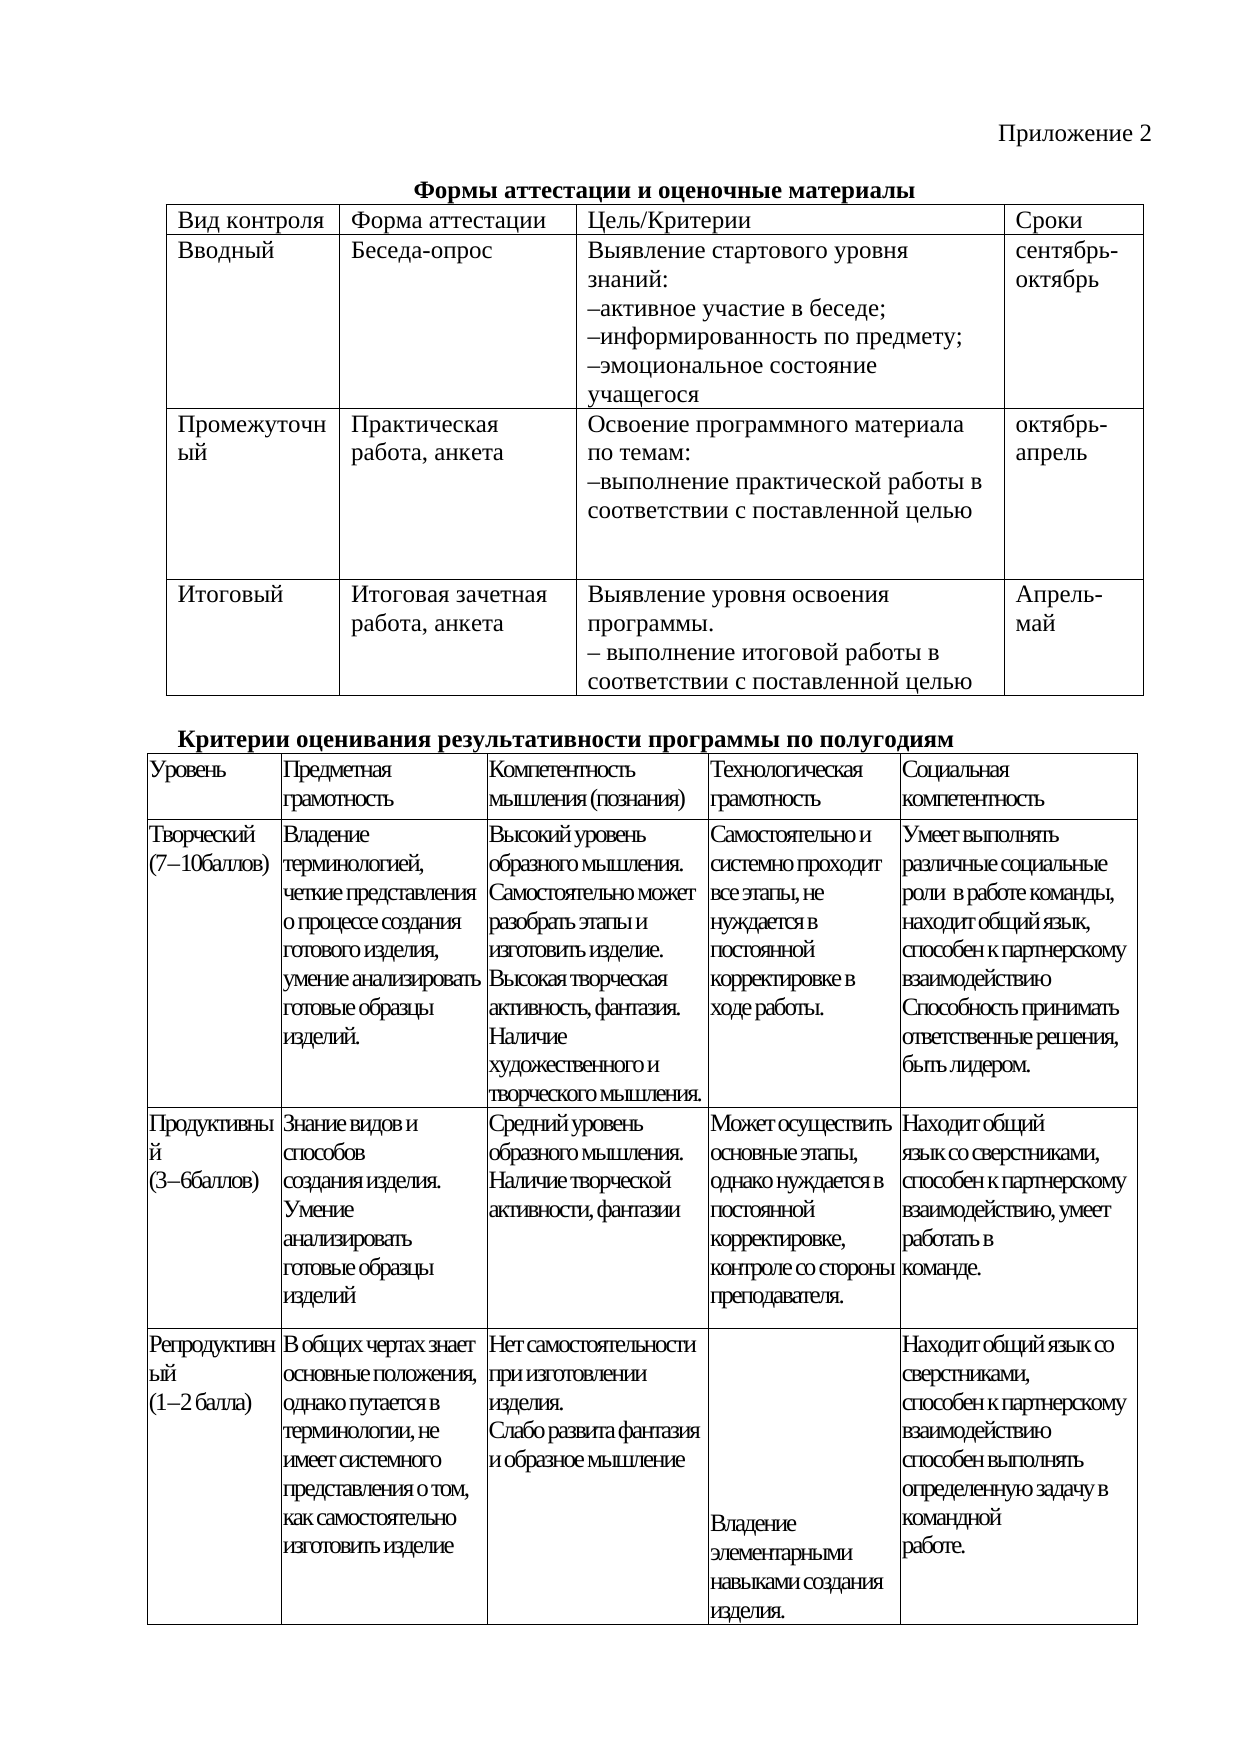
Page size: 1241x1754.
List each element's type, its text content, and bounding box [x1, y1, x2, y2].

table_cell октябрь-апрель [1005, 409, 1143, 578]
table_cell Самостоятельно и системно проходит все этапы, не нуждается в постоянной корректировке в ходе работы. [709, 820, 900, 1107]
text Приложение 2 [177, 118, 1152, 147]
table_cell Выявление стартового уровня знаний: –активное участие в беседе; –информированность по предмету; –эмоциональное состояние учащегося [577, 235, 1004, 408]
table_cell Продуктивный (3–6баллов) [148, 1108, 281, 1328]
text Критерии оценивания результативности программы по полугодиям [177, 724, 1152, 753]
table_cell Знание видов и способов создания изделия. Умение анализировать готовые образцы изделий [282, 1108, 487, 1328]
table_cell Творческий (7–10баллов) [148, 820, 281, 1107]
table_cell Итоговая зачетная работа, анкета [340, 580, 576, 694]
table_cell Репродуктивный (1–2 балла) [148, 1329, 281, 1623]
table_cell Находит общий язык со сверстниками, способен к партнерскому взаимодействию, умеет работать в команде. [901, 1108, 1137, 1328]
table_cell Умеет выполнять различные социальные роли в работе команды, находит общий язык, способен к партнерскому взаимодействию Способность принимать ответственные решения, быть лидером. [901, 820, 1137, 1107]
table_header Цель/Критерии [577, 205, 1004, 234]
table_cell Может осуществить основные этапы, однако нуждается в постоянной корректировке, контроле со стороны преподавателя. [709, 1108, 900, 1328]
table_header Вид контроля [167, 205, 339, 234]
table_header Предметная грамотность [282, 754, 487, 818]
table_header Социальная компетентность [901, 754, 1137, 818]
table_cell Беседа-опрос [340, 235, 576, 408]
table_cell Освоение программного материала по темам: –выполнение практической работы в соответствии с поставленной целью [577, 409, 1004, 578]
text Формы аттестации и оценочные материалы [177, 176, 1152, 204]
table_cell Находит общий язык со сверстниками, способен к партнерскому взаимодействию способен выполнять определенную задачу в командной работе. [901, 1329, 1137, 1623]
table_header Сроки [1005, 205, 1143, 234]
table_cell Нет самостоятельности при изготовлении изделия. Слабо развита фантазия и образное мышление [488, 1329, 708, 1623]
table_cell Владение элементарными навыками создания изделия. [709, 1329, 900, 1623]
table_cell В общих чертах знает основные положения, однако путается в терминологии, не имеет системного представления о том, как самостоятельно изготовить изделие [282, 1329, 487, 1623]
table_cell Средний уровень образного мышления. Наличие творческой активности, фантазии [488, 1108, 708, 1328]
table_cell Промежуточный [167, 409, 339, 578]
table_cell Выявление уровня освоения программы. – выполнение итоговой работы в соответствии с поставленной целью [577, 580, 1004, 694]
table_cell Практическая работа, анкета [340, 409, 576, 578]
table_header Форма аттестации [340, 205, 576, 234]
table_cell Владение терминологией, четкие представления о процессе создания готового изделия, умение анализировать готовые образцы изделий. [282, 820, 487, 1107]
table_cell Апрель-май [1005, 580, 1143, 694]
table_cell Итоговый [167, 580, 339, 694]
table_cell Вводный [167, 235, 339, 408]
table_cell Высокий уровень образного мышления. Самостоятельно может разобрать этапы и изготовить изделие. Высокая творческая активность, фантазия. Наличие художественного и творческого мышления. [488, 820, 708, 1107]
table_header Компетентность мышления (познания) [488, 754, 708, 818]
table_header Технологическая грамотность [709, 754, 900, 818]
table_cell сентябрь-октябрь [1005, 235, 1143, 408]
table_header Уровень [148, 754, 281, 818]
